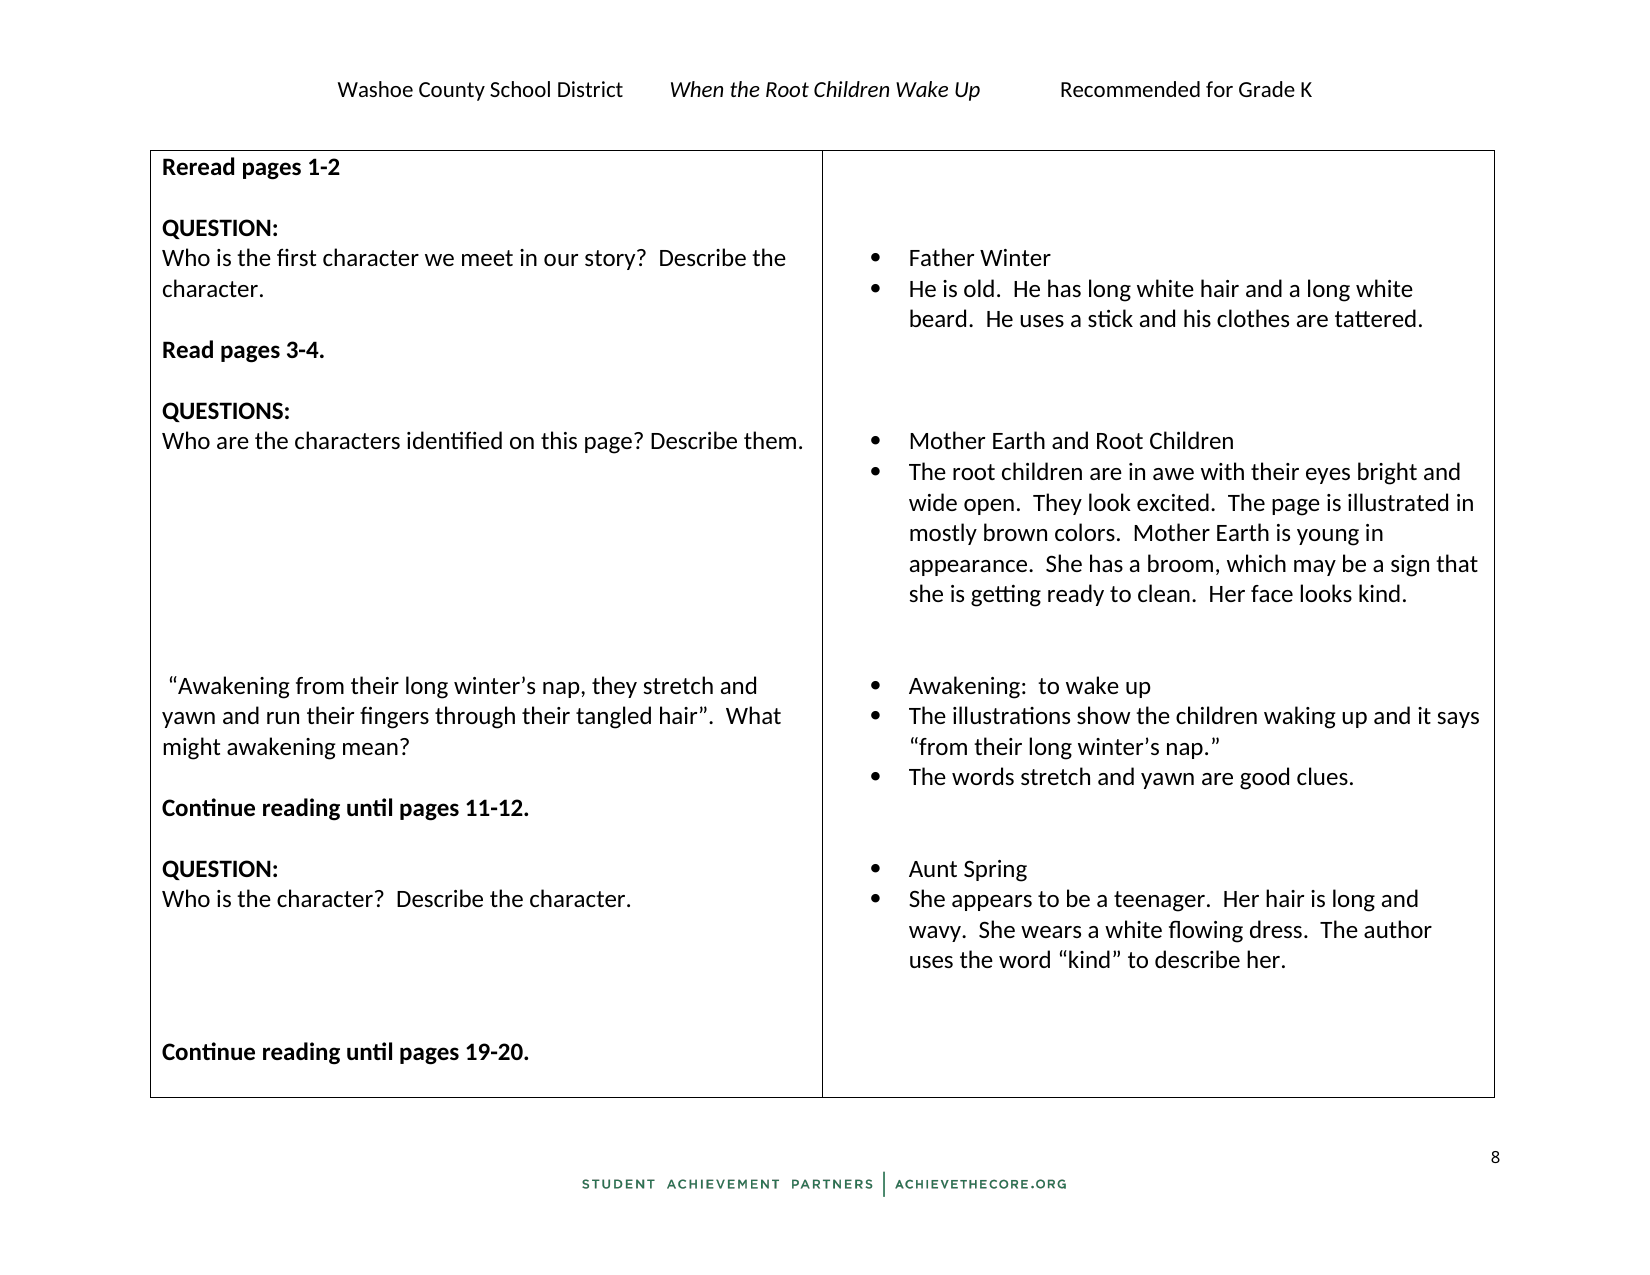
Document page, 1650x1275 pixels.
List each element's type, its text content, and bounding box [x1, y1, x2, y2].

picture [571, 1168, 1079, 1200]
